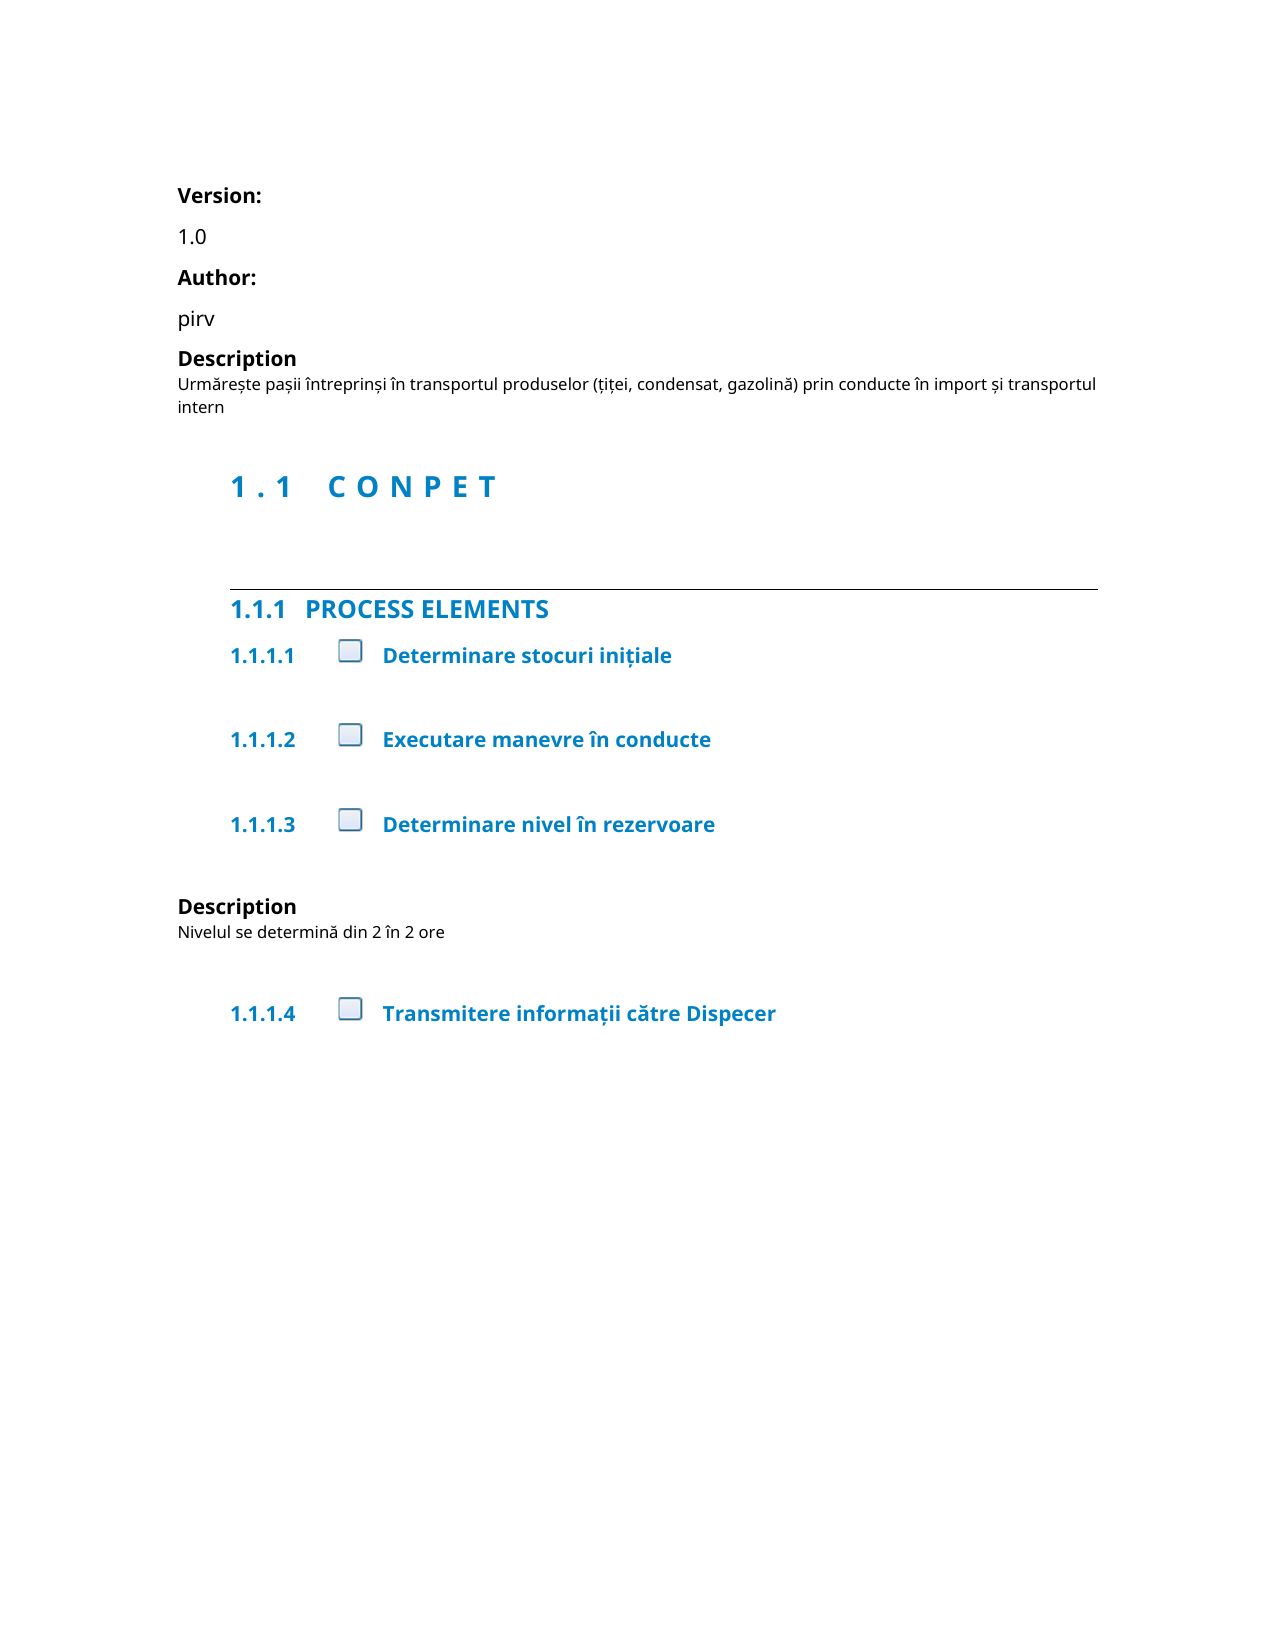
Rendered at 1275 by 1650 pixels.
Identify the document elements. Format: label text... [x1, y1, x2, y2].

subtitle Conpet [230, 466, 1098, 506]
text Author: [177, 263, 1098, 291]
picture [338, 807, 364, 833]
text Version: [177, 181, 1098, 209]
picture [338, 722, 364, 748]
subtitle Transmitere informații către Dispecer [230, 996, 1098, 1028]
subtitle Executare manevre în conducte [230, 723, 1098, 754]
text Nivelul se determină din 2 în 2 ore [177, 920, 1098, 943]
subtitle Process Elements [230, 590, 1098, 626]
text Description [177, 344, 1098, 373]
text pirv [177, 304, 1098, 332]
text Description [177, 892, 1098, 920]
text 1.0 [177, 222, 1098, 250]
picture [338, 996, 364, 1022]
subtitle Determinare nivel în rezervoare [230, 807, 1098, 838]
subtitle Determinare stocuri inițiale [230, 638, 1098, 669]
text Urmărește pașii întreprinși în transportul produselor (țiței, condensat, gazolină) prin conducte în import și transportul intern [177, 373, 1098, 418]
picture [338, 638, 364, 664]
